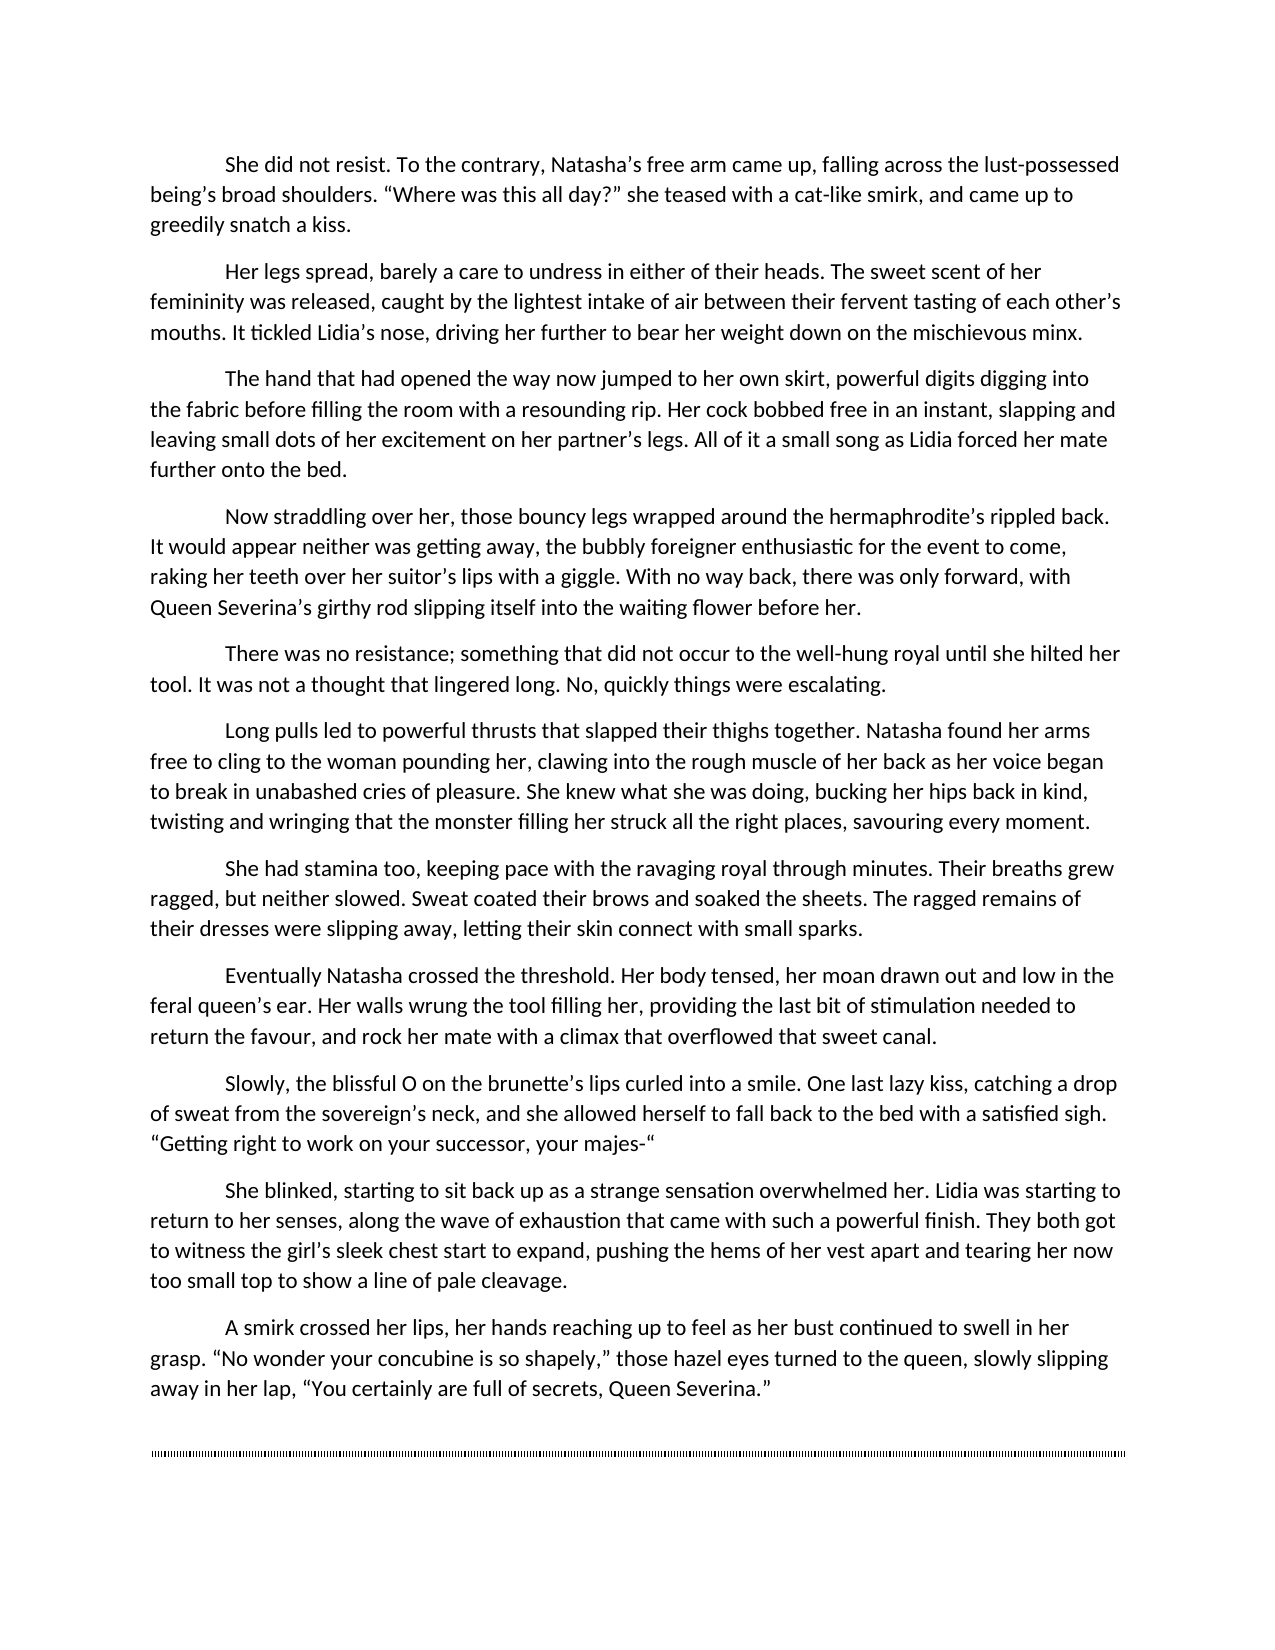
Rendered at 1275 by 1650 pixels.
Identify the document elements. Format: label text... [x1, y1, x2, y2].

text There was no resistance; something that did not occur to the well-hung royal until she hilted her tool. It was not a thought that lingered long. No, quickly things were escalating. [150, 639, 1125, 698]
text She had stamina too, keeping pace with the ravaging royal through minutes. Their breaths grew ragged, but neither slowed. Sweat coated their brows and soaked the sheets. The ragged remains of their dresses were slipping away, letting their skin connect with small sparks. [150, 854, 1125, 943]
text Eventually Natasha crossed the threshold. Her body tensed, her moan drawn out and low in the feral queen’s ear. Her walls wrung the tool filling her, providing the last bit of stimulation needed to return the favour, and rock her mate with a climax that overflowed that sweet canal. [150, 961, 1125, 1050]
text Long pulls led to powerful thrusts that slapped their thighs together. Natasha found her arms free to cling to the woman pounding her, clawing into the rough muscle of her back as her voice began to break in unabashed cries of pleasure. She knew what she was doing, bucking her hips back in kind, twisting and wringing that the monster filling her struck all the right places, savouring every moment. [150, 717, 1125, 835]
text Her legs spread, barely a care to undress in either of their heads. The sweet scent of her femininity was released, caught by the lightest intake of air between their fervent tasting of each other’s mouths. It tickled Lidia’s nose, driving her further to bear her weight down on the mischievous minx. [150, 257, 1125, 346]
text Slowly, the blissful O on the brunette’s lips curled into a smile. One last lazy kiss, catching a drop of sweat from the sovereign’s neck, and she allowed herself to fall back to the bed with a satisfied sigh. “Getting right to work on your successor, your majes-“ [150, 1069, 1125, 1157]
text She blinked, starting to sit back up as a strange sensation overwhelmed her. Lidia was starting to return to her senses, along the wave of exhaustion that came with such a powerful finish. They both got to witness the girl’s sleek chest start to expand, pushing the hems of her vest apart and tearing her now too small top to show a line of pale cleavage. [150, 1176, 1125, 1295]
text A smirk crossed her lips, her hands reaching up to feel as her bust continued to swell in her grasp. “No wonder your concubine is so shapely,” those hazel eyes turned to the queen, slowly slipping away in her lap, “You certainly are full of secrets, Queen Severina.” [150, 1313, 1125, 1402]
text Now straddling over her, those bouncy legs wrapped around the hermaphrodite’s rippled back. It would appear neither was getting away, the bubbly foreigner enthusiastic for the event to come, raking her teeth over her suitor’s lips with a giggle. With no way back, there was only forward, with Queen Severina’s girthy rod slipping itself into the waiting flower before her. [150, 502, 1125, 621]
text She did not resist. To the contrary, Natasha’s free arm came up, falling across the lust-possessed being’s broad shoulders. “Where was this all day?” she teased with a cat-like smirk, and came up to greedily snatch a kiss. [150, 150, 1125, 238]
text The hand that had opened the way now jumped to her own skirt, powerful digits digging into the fabric before filling the room with a resounding rip. Her cock bobbed free in an instant, slapping and leaving small dots of her excitement on her partner’s legs. All of it a small song as Lidia forced her mate further onto the bed. [150, 364, 1125, 483]
